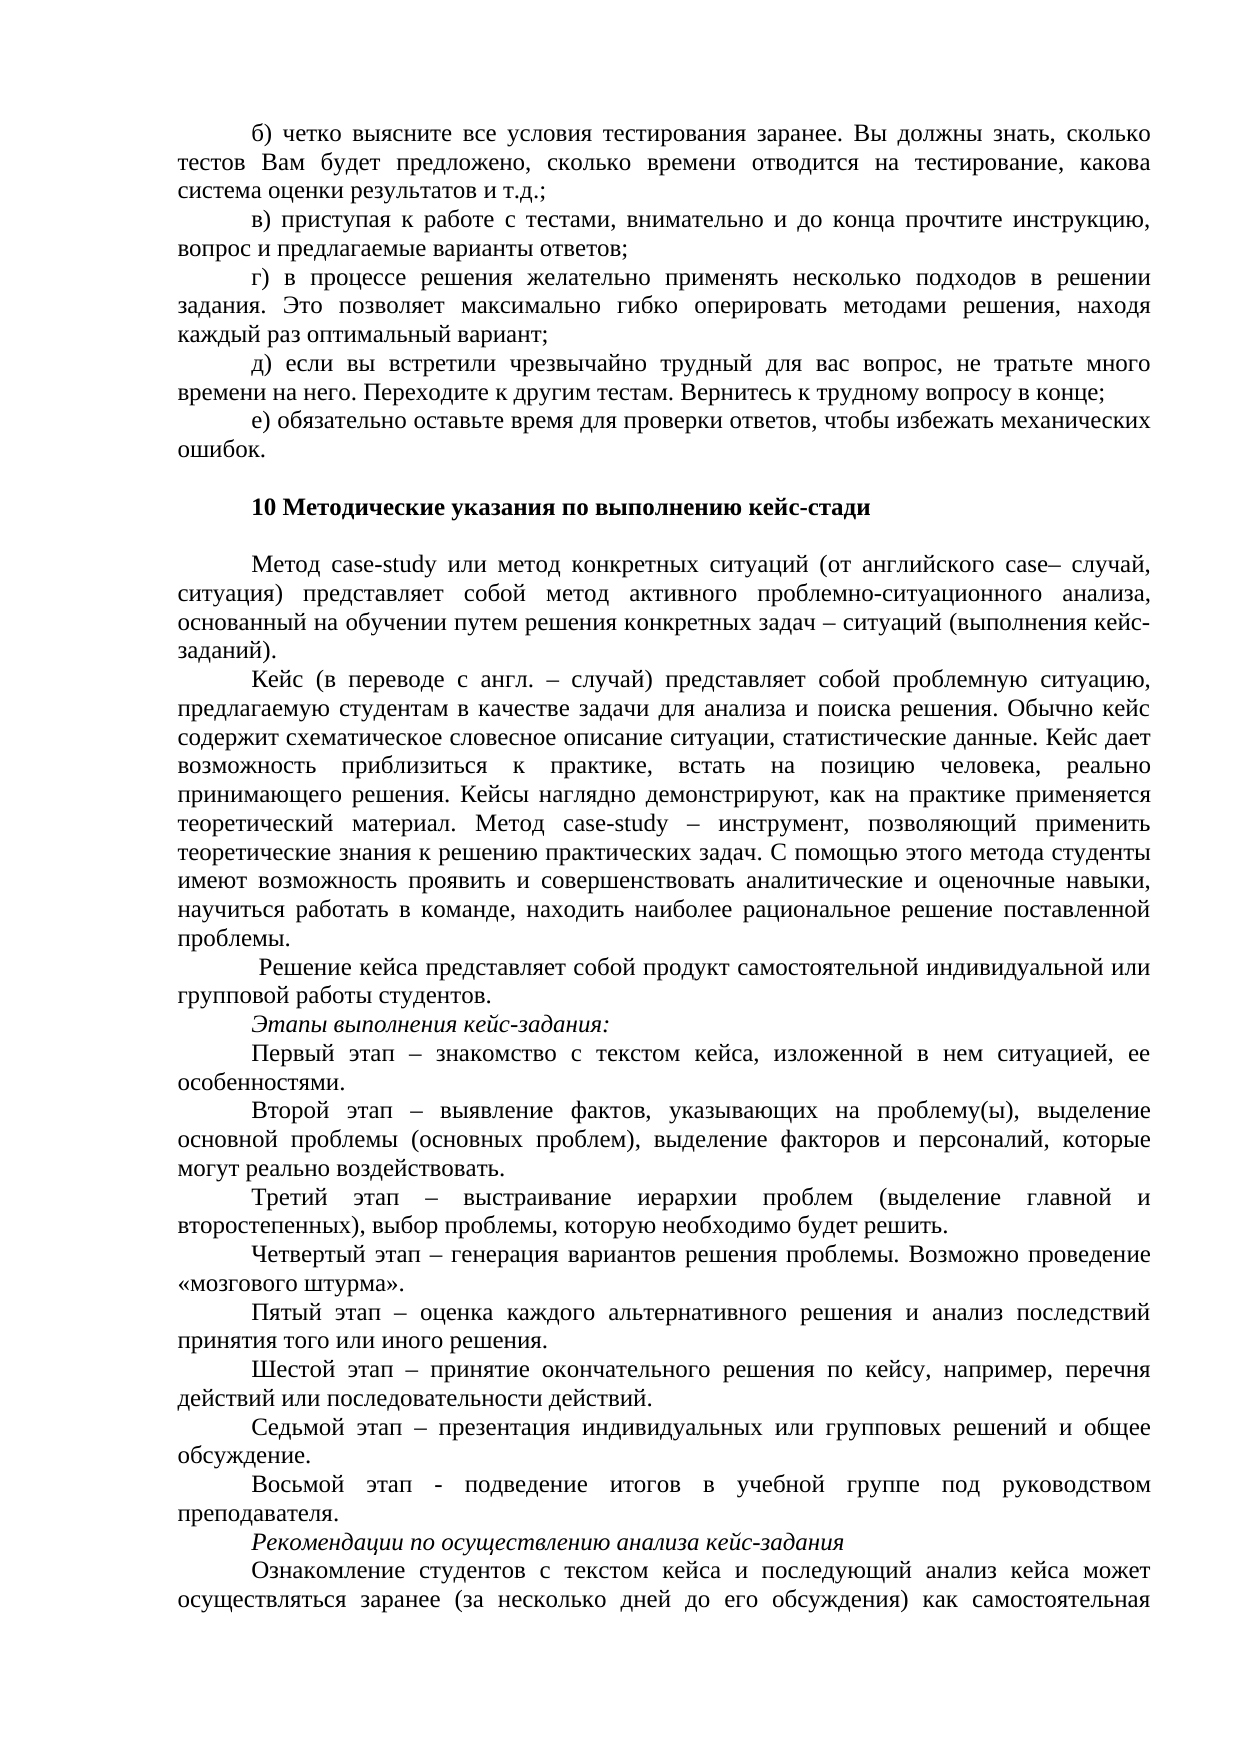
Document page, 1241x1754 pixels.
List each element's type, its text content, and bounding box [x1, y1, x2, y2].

text Рекомендации по осуществлению анализа кейс-задания [177, 1527, 1152, 1556]
text Седьмой этап – презентация индивидуальных или групповых решений и общее обсуждение. [177, 1412, 1152, 1469]
text Пятый этап – оценка каждого альтернативного решения и анализ последствий принятия того или иного решения. [177, 1297, 1152, 1354]
text Шестой этап – принятие окончательного решения по кейсу, например, перечня действий или последовательности действий. [177, 1354, 1152, 1412]
text б) четко выясните все условия тестирования заранее. Вы должны знать, сколько тестов Вам будет предложено, сколько времени отводится на тестирование, какова система оценки результатов и т.д.; [177, 118, 1152, 204]
text Третий этап – выстраивание иерархии проблем (выделение главной и второстепенных), выбор проблемы, которую необходимо будет решить. [177, 1182, 1152, 1239]
text г) в процессе решения желательно применять несколько подходов в решении задания. Это позволяет максимально гибко оперировать методами решения, находя каждый раз оптимальный вариант; [177, 262, 1152, 348]
text в) приступая к работе с тестами, внимательно и до конца прочтите инструкцию, вопрос и предлагаемые варианты ответов; [177, 204, 1152, 262]
text е) обязательно оставьте время для проверки ответов, чтобы избежать механических ошибок. [177, 406, 1152, 463]
text Этапы выполнения кейс-задания: [177, 1009, 1152, 1038]
text Четвертый этап – генерация вариантов решения проблемы. Возможно проведение «мозгового штурма». [177, 1239, 1152, 1297]
text Решение кейса представляет собой продукт самостоятельной индивидуальной или групповой работы студентов. [177, 952, 1152, 1009]
text Восьмой этап - подведение итогов в учебной группе под руководством преподавателя. [177, 1469, 1152, 1527]
text 10 Методические указания по выполнению кейс-стади [177, 492, 1152, 521]
text д) если вы встретили чрезвычайно трудный для вас вопрос, не тратьте много времени на него. Переходите к другим тестам. Вернитесь к трудному вопросу в конце; [177, 348, 1152, 406]
text Первый этап – знакомство с текстом кейса, изложенной в нем ситуацией, ее особенностями. [177, 1038, 1152, 1096]
text Второй этап – выявление фактов, указывающих на проблему(ы), выделение основной проблемы (основных проблем), выделение факторов и персоналий, которые могут реально воздействовать. [177, 1096, 1152, 1182]
text Кейс (в переводе с англ. – случай) представляет собой проблемную ситуацию, предлагаемую студентам в качестве задачи для анализа и поиска решения. Обычно кейс содержит схематическое словесное описание ситуации, статистические данные. Кейс дает возможность приблизиться к практике, встать на позицию человека, реально принимающего решения. Кейсы наглядно демонстрируют, как на практике применяется теоретический материал. Метод case-study – инструмент, позволяющий применить теоретические знания к решению практических задач. С помощью этого метода студенты имеют возможность проявить и совершенствовать аналитические и оценочные навыки, научиться работать в команде, находить наиболее рациональное решение поставленной проблемы. [177, 664, 1152, 952]
text Метод case-study или метод конкретных ситуаций (от английского case– случай, ситуация) представляет собой метод активного проблемно-ситуационного анализа, основанный на обучении путем решения конкретных задач – ситуаций (выполнения кейс-заданий). [177, 549, 1152, 664]
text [177, 1556, 1152, 1613]
